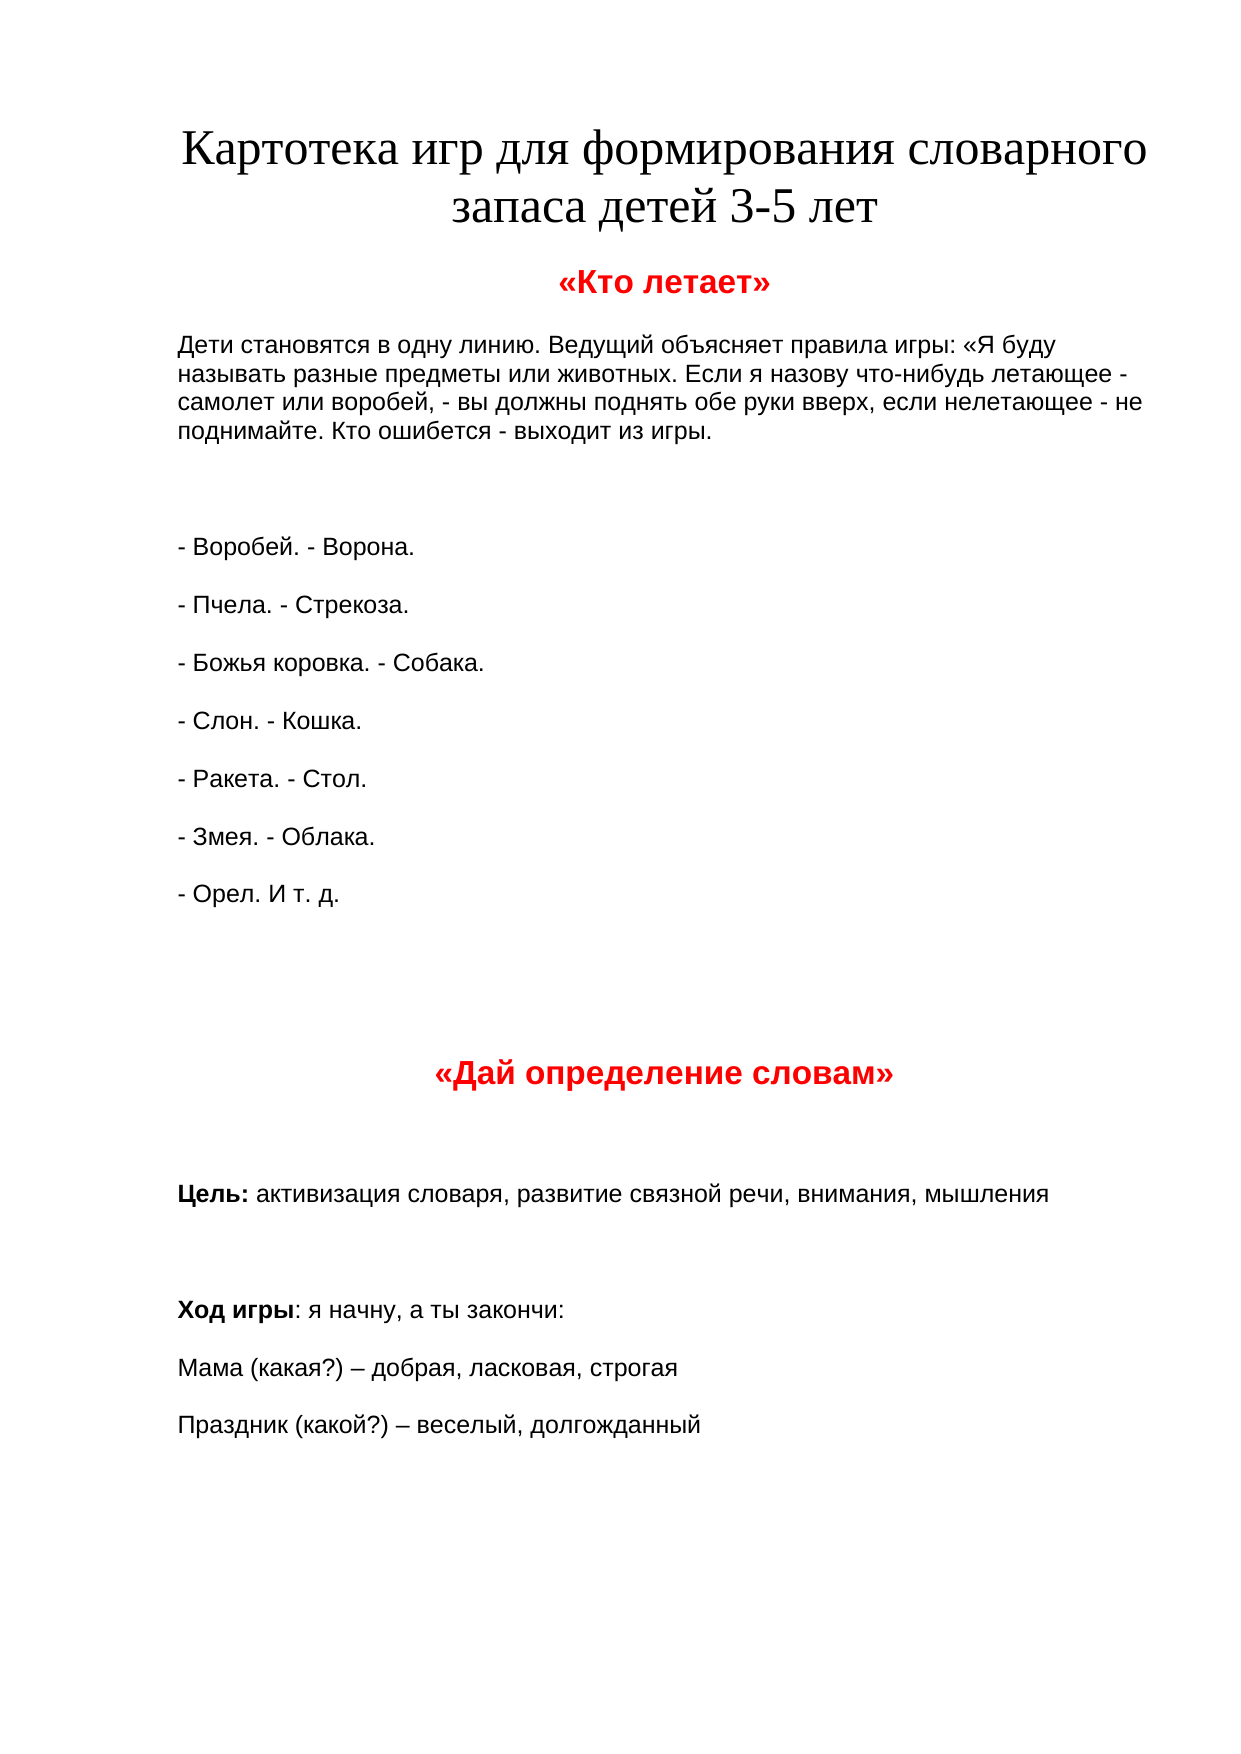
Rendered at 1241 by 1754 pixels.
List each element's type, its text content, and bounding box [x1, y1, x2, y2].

text «Дай определение словам» [177, 1053, 1152, 1092]
text Праздник (какой?) – веселый, долгожданный [177, 1410, 1152, 1439]
text - Слон. - Кошка. [177, 706, 1152, 734]
text - Пчела. - Стрекоза. [177, 590, 1152, 619]
text Ход игры: я начну, а ты закончи: [177, 1294, 1152, 1323]
text - Орел. И т. д. [177, 879, 1152, 908]
text Цель: активизация словаря, развитие связной речи, внимания, мышления [177, 1179, 1152, 1207]
text - Ракета. - Стол. [177, 764, 1152, 792]
text Мама (какая?) – добрая, ласковая, строгая [177, 1352, 1152, 1381]
text - Божья коровка. - Собака. [177, 648, 1152, 677]
text Дети становятся в одну линию. Ведущий объясняет правила игры: «Я буду называть разные предметы или животных. Если я назову что-нибудь летающее - самолет или воробей, - вы должны поднять обе руки вверх, если нелетающее - не поднимайте. Кто ошибется - выходит из игры. [177, 330, 1152, 445]
text Картотека игр для формирования словарного запаса детей 3-5 лет [177, 118, 1152, 233]
text «Кто летает» [177, 262, 1152, 301]
text - Змея. - Облака. [177, 822, 1152, 850]
text - Воробей. - Ворона. [177, 532, 1152, 561]
